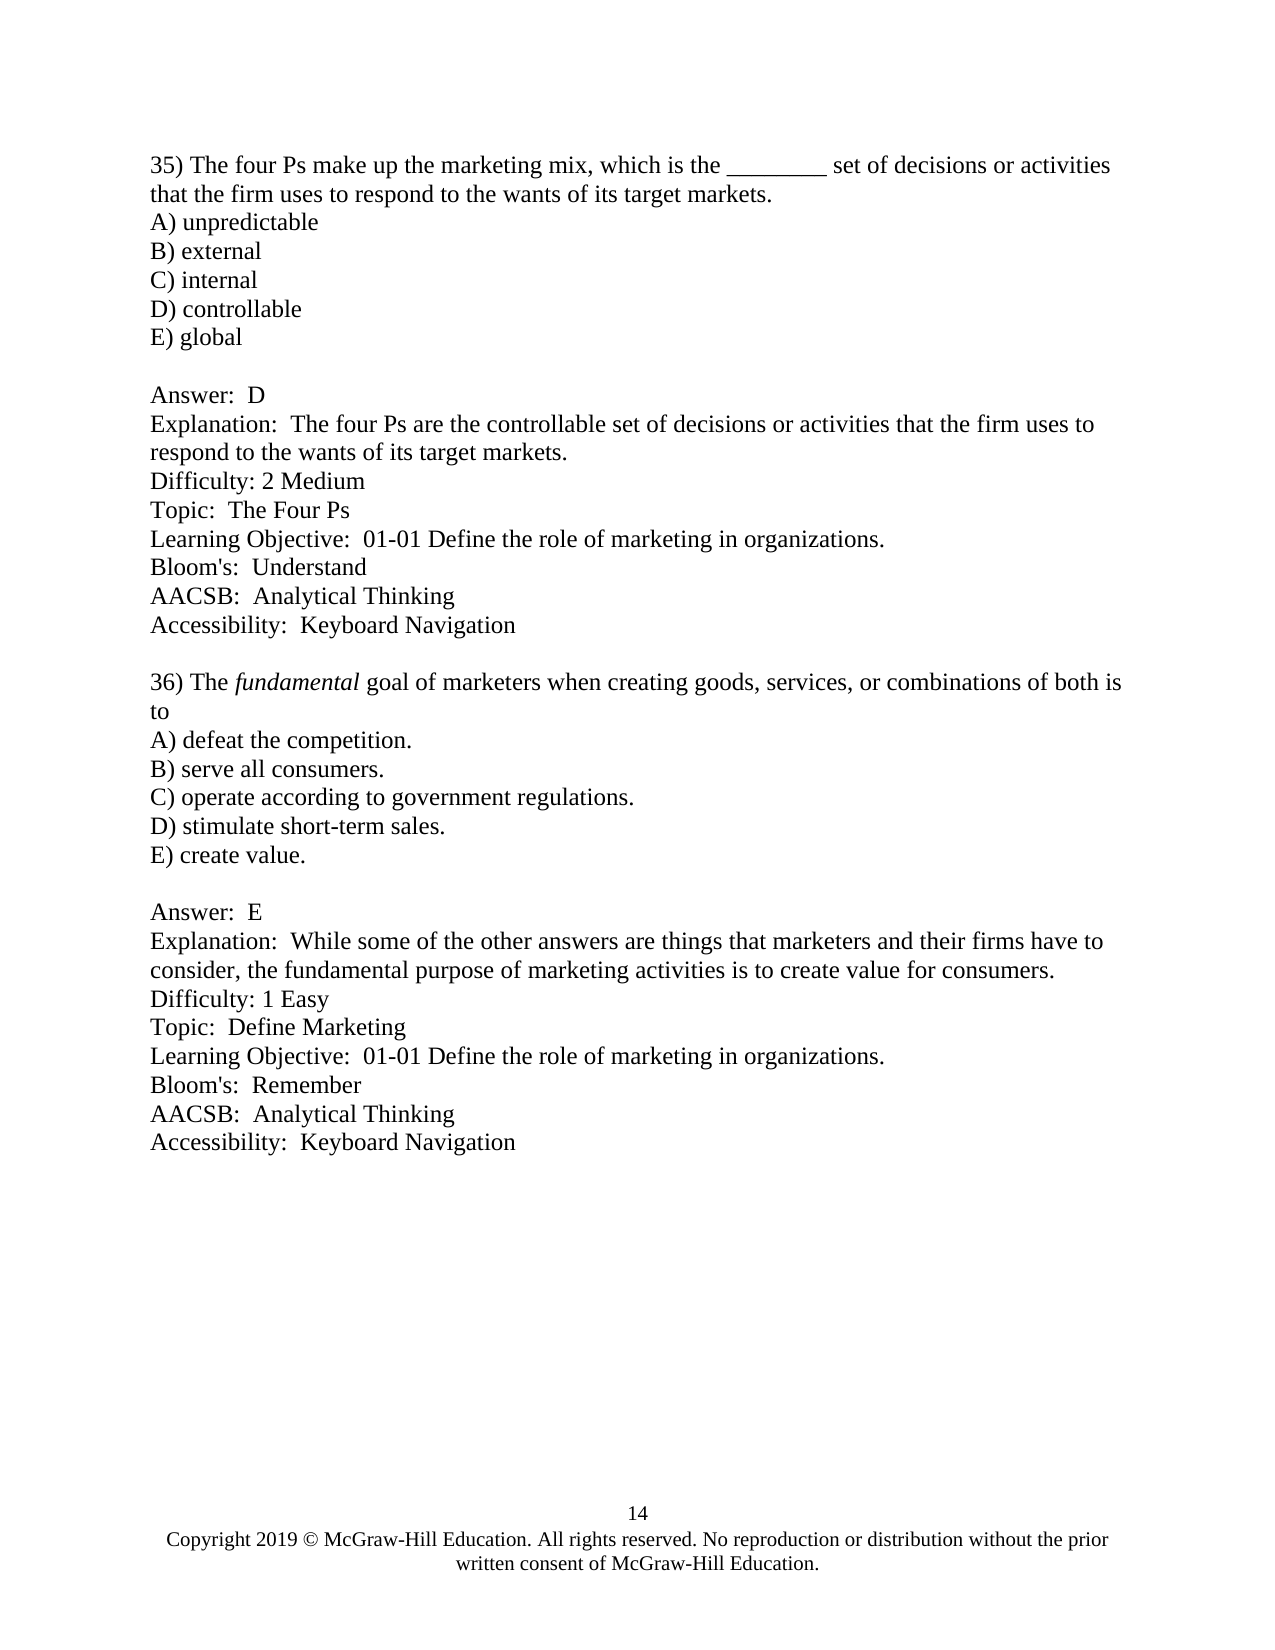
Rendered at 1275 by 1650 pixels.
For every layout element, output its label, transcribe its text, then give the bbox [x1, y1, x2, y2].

text Learning Objective: 01-01 Define the role of marketing in organizations. [150, 524, 1125, 552]
text 36) The fundamental goal of marketers when creating goods, services, or combinations of both is to [150, 667, 1125, 725]
text Answer: E [150, 897, 1125, 926]
text Explanation: The four Ps are the controllable set of decisions or activities that the firm uses to respond to the wants of its target markets. [150, 409, 1125, 466]
text E) create value. [150, 840, 1125, 869]
text Answer: D [150, 380, 1125, 409]
text A) unpredictable [150, 207, 1125, 236]
text Topic: The Four Ps [150, 495, 1125, 524]
text Topic: Define Marketing [150, 1012, 1125, 1041]
text AACSB: Analytical Thinking [150, 1099, 1125, 1127]
text D) stimulate short-term sales. [150, 811, 1125, 840]
text A) defeat the competition. [150, 725, 1125, 754]
text Difficulty: 1 Easy [150, 984, 1125, 1012]
text B) external [150, 236, 1125, 265]
text AACSB: Analytical Thinking [150, 581, 1125, 610]
text Accessibility: Keyboard Navigation [150, 1127, 1125, 1156]
text B) serve all consumers. [150, 754, 1125, 782]
text C) operate according to government regulations. [150, 782, 1125, 811]
text Learning Objective: 01-01 Define the role of marketing in organizations. [150, 1041, 1125, 1070]
text Bloom's: Remember [150, 1070, 1125, 1099]
text C) internal [150, 265, 1125, 294]
text Difficulty: 2 Medium [150, 466, 1125, 495]
text E) global [150, 322, 1125, 351]
text Accessibility: Keyboard Navigation [150, 610, 1125, 639]
text Bloom's: Understand [150, 552, 1125, 581]
text D) controllable [150, 294, 1125, 322]
text Explanation: While some of the other answers are things that marketers and their firms have to consider, the fundamental purpose of marketing activities is to create value for consumers. [150, 926, 1125, 984]
text 35) The four Ps make up the marketing mix, which is the ________ set of decisions or activities that the firm uses to respond to the wants of its target markets. [150, 150, 1125, 207]
